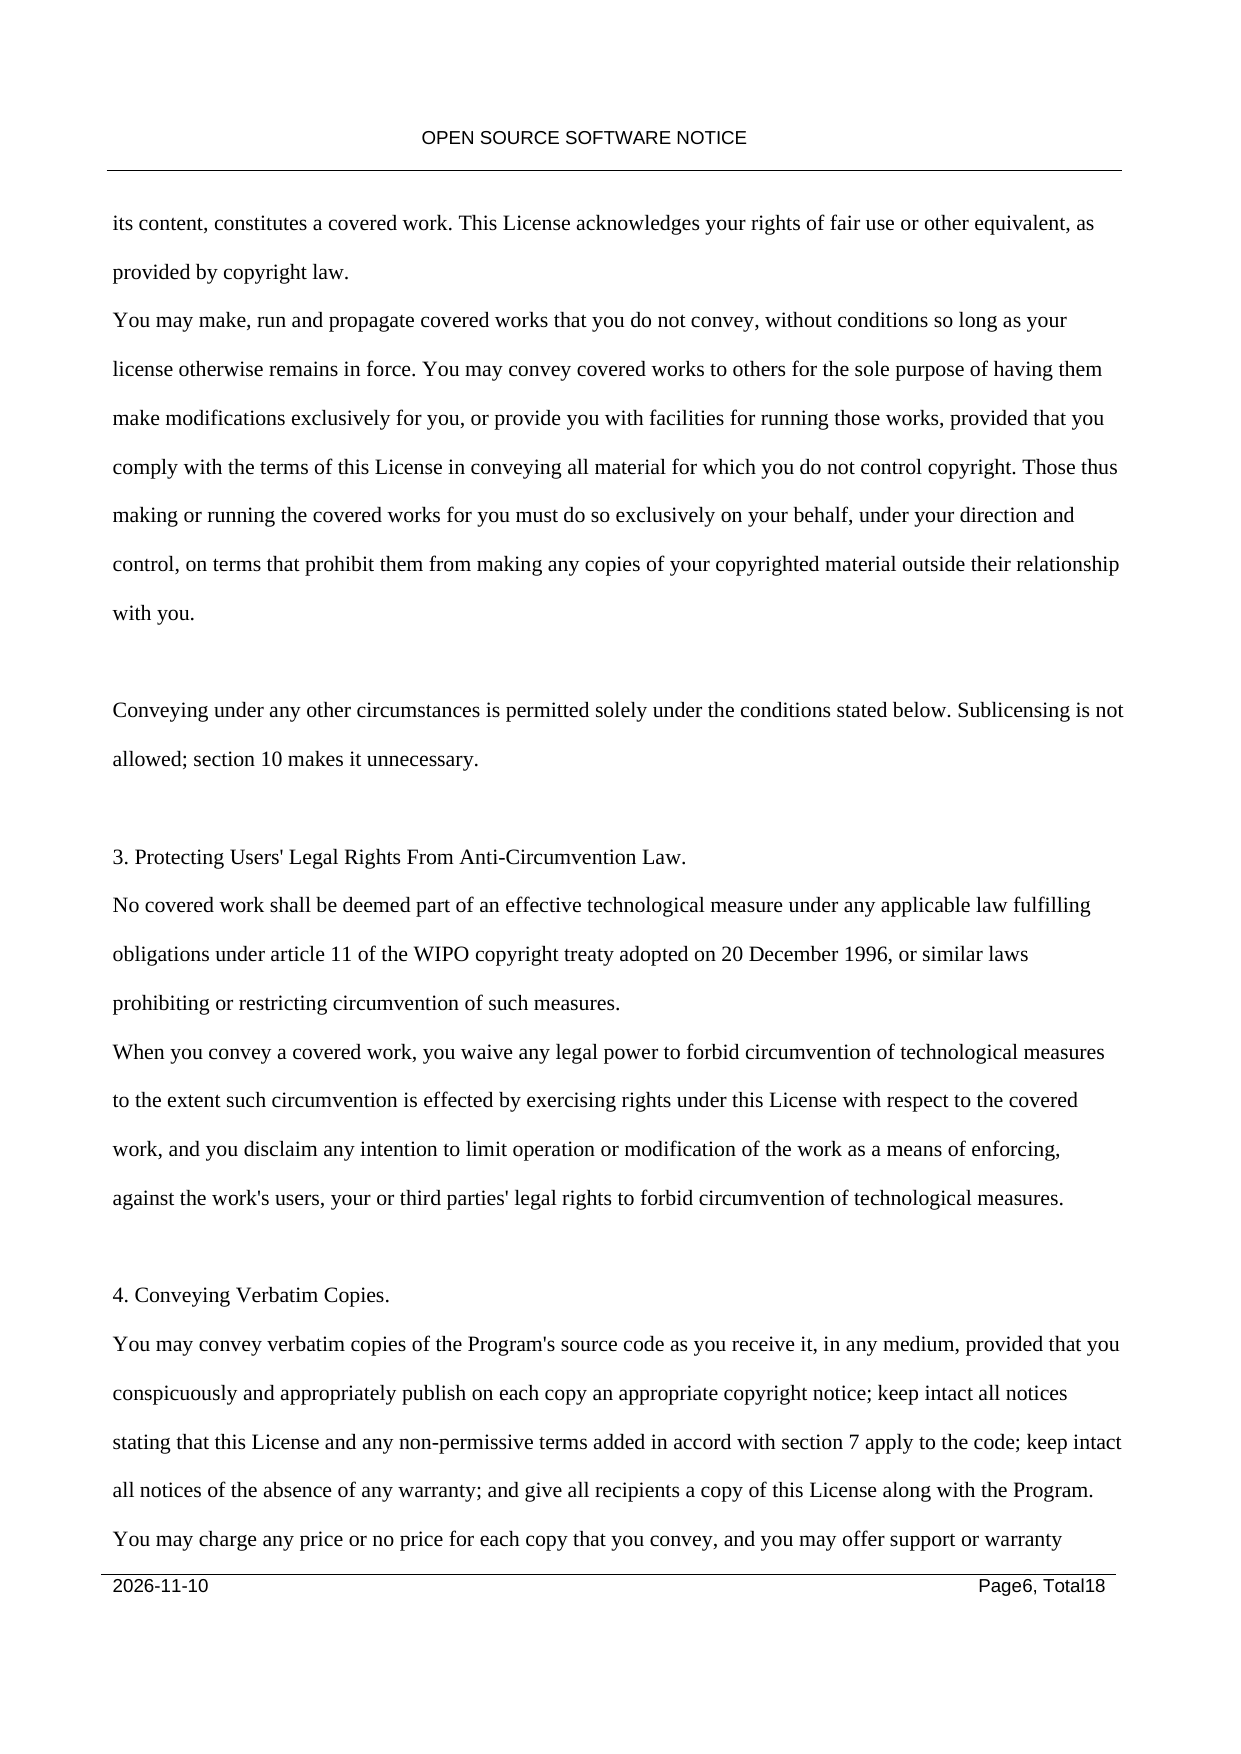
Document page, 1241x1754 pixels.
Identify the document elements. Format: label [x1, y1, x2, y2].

text [112, 206, 1128, 1555]
